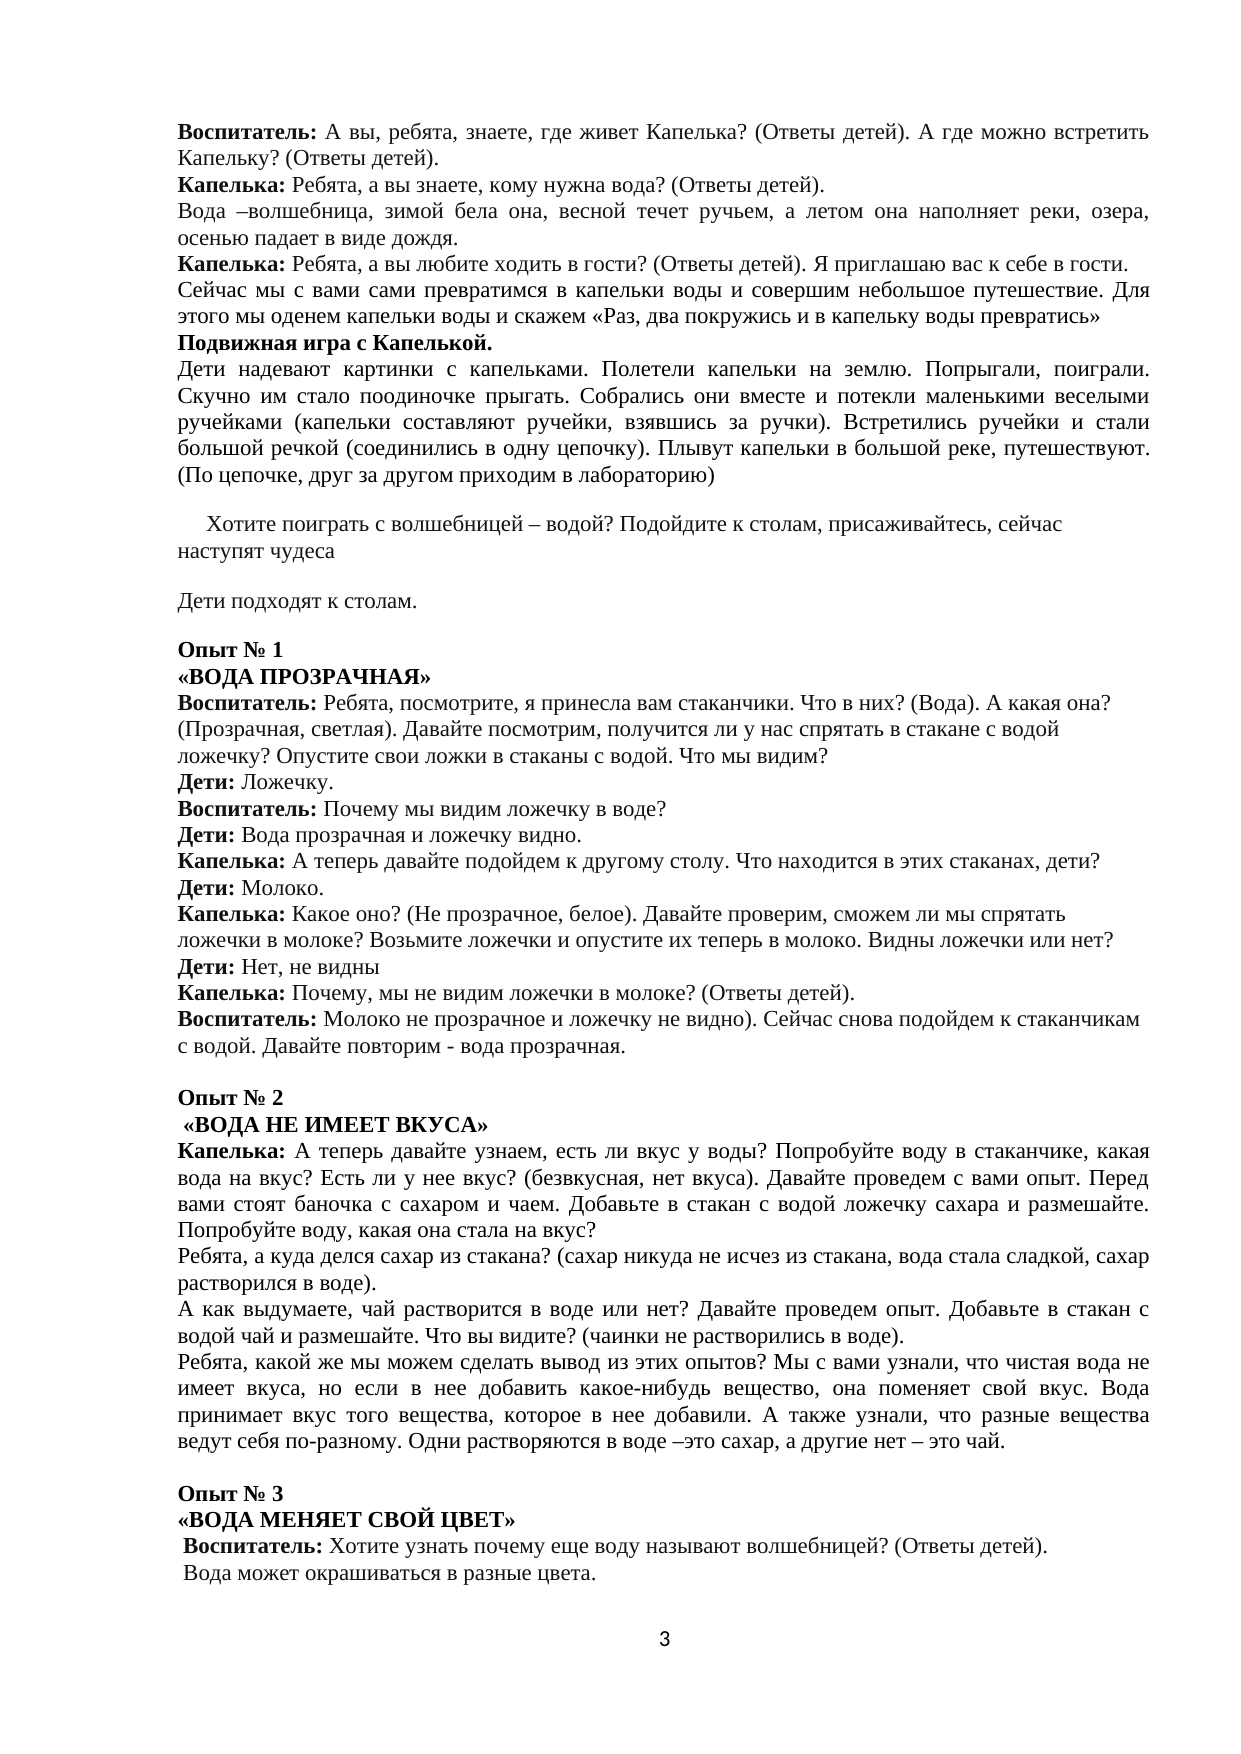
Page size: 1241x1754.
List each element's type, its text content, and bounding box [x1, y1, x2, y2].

text Капелька: Какое оно? (Не прозрачное, белое). Давайте проверим, сможем ли мы спрятать ложечки в молоке? Возьмите ложечки и опустите их теперь в молоко. Видны ложечки или нет? [177, 900, 1152, 953]
text Капелька: А теперь давайте узнаем, есть ли вкус у воды? Попробуйте воду в стаканчике, какая вода на вкус? Есть ли у нее вкус? (безвкусная, нет вкуса). Давайте проведем с вами опыт. Перед вами стоят баночка с сахаром и чаем. Добавьте в стакан с водой ложечку сахара и размешайте. Попробуйте воду, какая она стала на вкус? [177, 1137, 1152, 1243]
text Дети: Вода прозрачная и ложечку видно. [177, 821, 1152, 847]
text Ребята, а куда делся сахар из стакана? (сахар никуда не исчез из стакана, вода стала сладкой, сахар растворился в воде). [177, 1243, 1152, 1295]
text Дети надевают картинки с капельками. Полетели капельки на землю. Попрыгали, поиграли. Скучно им стало поодиночке прыгать. Собрались они вместе и потекли маленькими веселыми ручейками (капельки составляют ручейки, взявшись за ручки). Встретились ручейки и стали большой речкой (соединились в одну цепочку). Плывут капельки в большой реке, путешествуют. (По цепочке, друг за другом приходим в лабораторию) [177, 355, 1152, 487]
text Воспитатель: Почему мы видим ложечку в воде? [177, 794, 1152, 821]
text Опыт № 2 [177, 1084, 1152, 1111]
text Дети подходят к столам. [177, 587, 1152, 613]
text Капелька: А теперь давайте подойдем к другому столу. Что находится в этих стаканах, дети? [177, 847, 1152, 874]
text Хотите поиграть с волшебницей – водой? Подойдите к столам, присаживайтесь, сейчас наступят чудеса [177, 511, 1152, 563]
text Сейчас мы с вами сами превратимся в капельки воды и совершим небольшое путешествие. Для этого мы оденем капельки воды и скажем «Раз, два покружись и в капельку воды превратись» [177, 276, 1152, 329]
text «ВОДА НЕ ИМЕЕТ ВКУСА» [177, 1111, 1152, 1137]
text Вода может окрашиваться в разные цвета. [177, 1559, 1152, 1585]
text Капелька: Ребята, а вы любите ходить в гости? (Ответы детей). Я приглашаю вас к себе в гости. [807, 250, 1152, 276]
text А как выдумаете, чай растворится в воде или нет? Давайте проведем опыт. Добавьте в стакан с водой чай и размешайте. Что вы видите? (чаинки не растворились в воде). [177, 1295, 1152, 1348]
text Вода –волшебница, зимой бела она, весной течет ручьем, а летом она наполняет реки, озера, осенью падает в виде дождя. [177, 197, 1152, 250]
text Подвижная игра с Капелькой. [177, 329, 1152, 355]
text Опыт № 3 [177, 1480, 1152, 1506]
text Ребята, какой же мы можем сделать вывод из этих опытов? Мы с вами узнали, что чистая вода не имеет вкуса, но если в нее добавить какое-нибудь вещество, она поменяет свой вкус. Вода принимает вкус того вещества, которое в нее добавили. А также узнали, что разные вещества ведут себя по-разному. Одни растворяются в воде –это сахар, а другие нет – это чай. [177, 1348, 1152, 1453]
text Капелька: Ребята, а вы знаете, кому нужна вода? (Ответы детей). [177, 171, 1152, 197]
text «ВОДА ПРОЗРАЧНАЯ» [177, 663, 1152, 689]
text Дети: Нет, не видны [177, 953, 1152, 979]
text Дети: Ложечку. [177, 768, 1152, 794]
text «ВОДА МЕНЯЕТ СВОЙ ЦВЕТ» [177, 1506, 1152, 1532]
text Дети: Молоко. [177, 874, 1152, 900]
text Воспитатель: Молоко не прозрачное и ложечку не видно). Сейчас снова подойдем к стаканчикам с водой. Давайте повторим - вода прозрачная. [177, 1005, 1152, 1058]
text Воспитатель: А вы, ребята, знаете, где живет Капелька? (Ответы детей). А где можно встретить Капельку? (Ответы детей). [177, 118, 1152, 171]
text Капелька: Почему, мы не видим ложечки в молоке? (Ответы детей). [177, 979, 1152, 1005]
text Воспитатель: Хотите узнать почему еще воду называют волшебницей? (Ответы детей). [177, 1532, 1152, 1559]
text Опыт № 1 [177, 636, 1152, 663]
text Воспитатель: Ребята, посмотрите, я принесла вам стаканчики. Что в них? (Вода). А какая она? (Прозрачная, светлая). Давайте посмотрим, получится ли у нас спрятать в стакане с водой ложечку? Опустите свои ложки в стаканы с водой. Что мы видим? [177, 689, 1152, 768]
